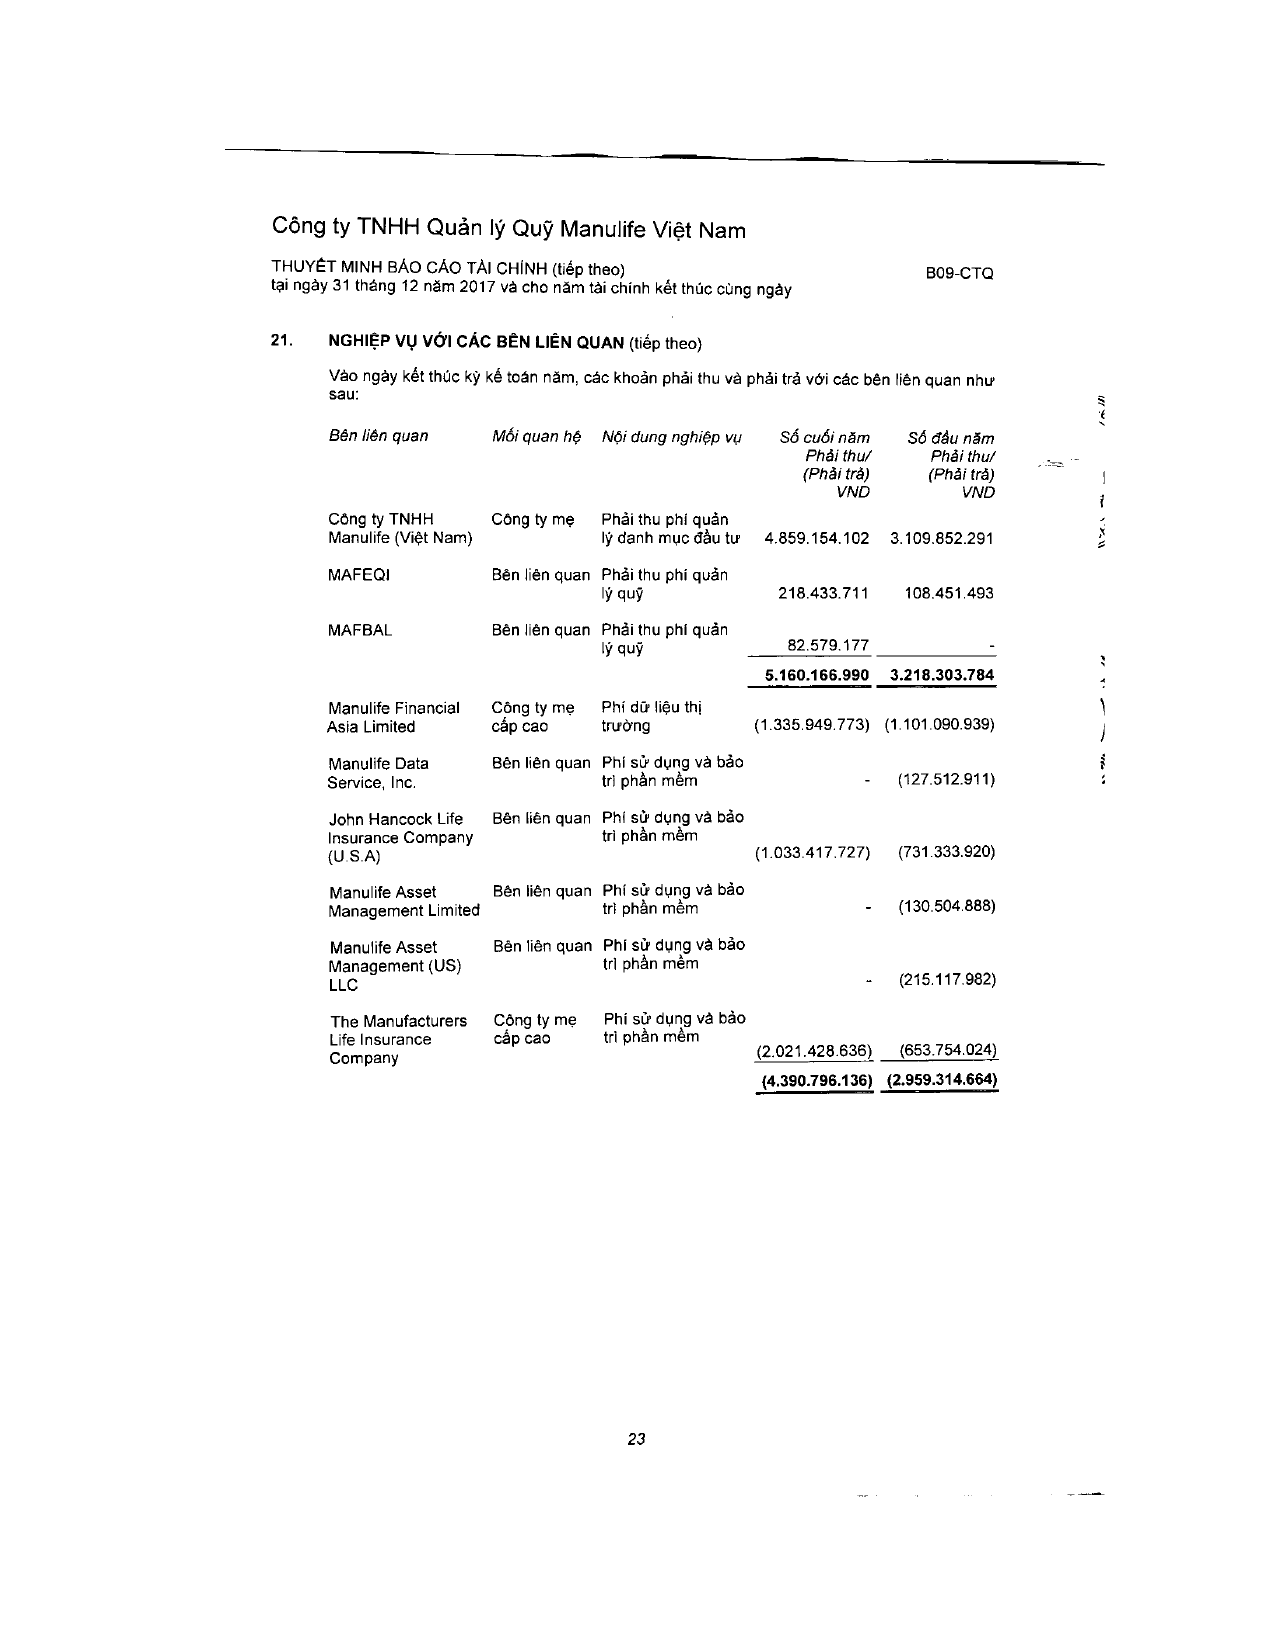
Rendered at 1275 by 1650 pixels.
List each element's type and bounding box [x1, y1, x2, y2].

picture [150, 149, 1105, 1500]
